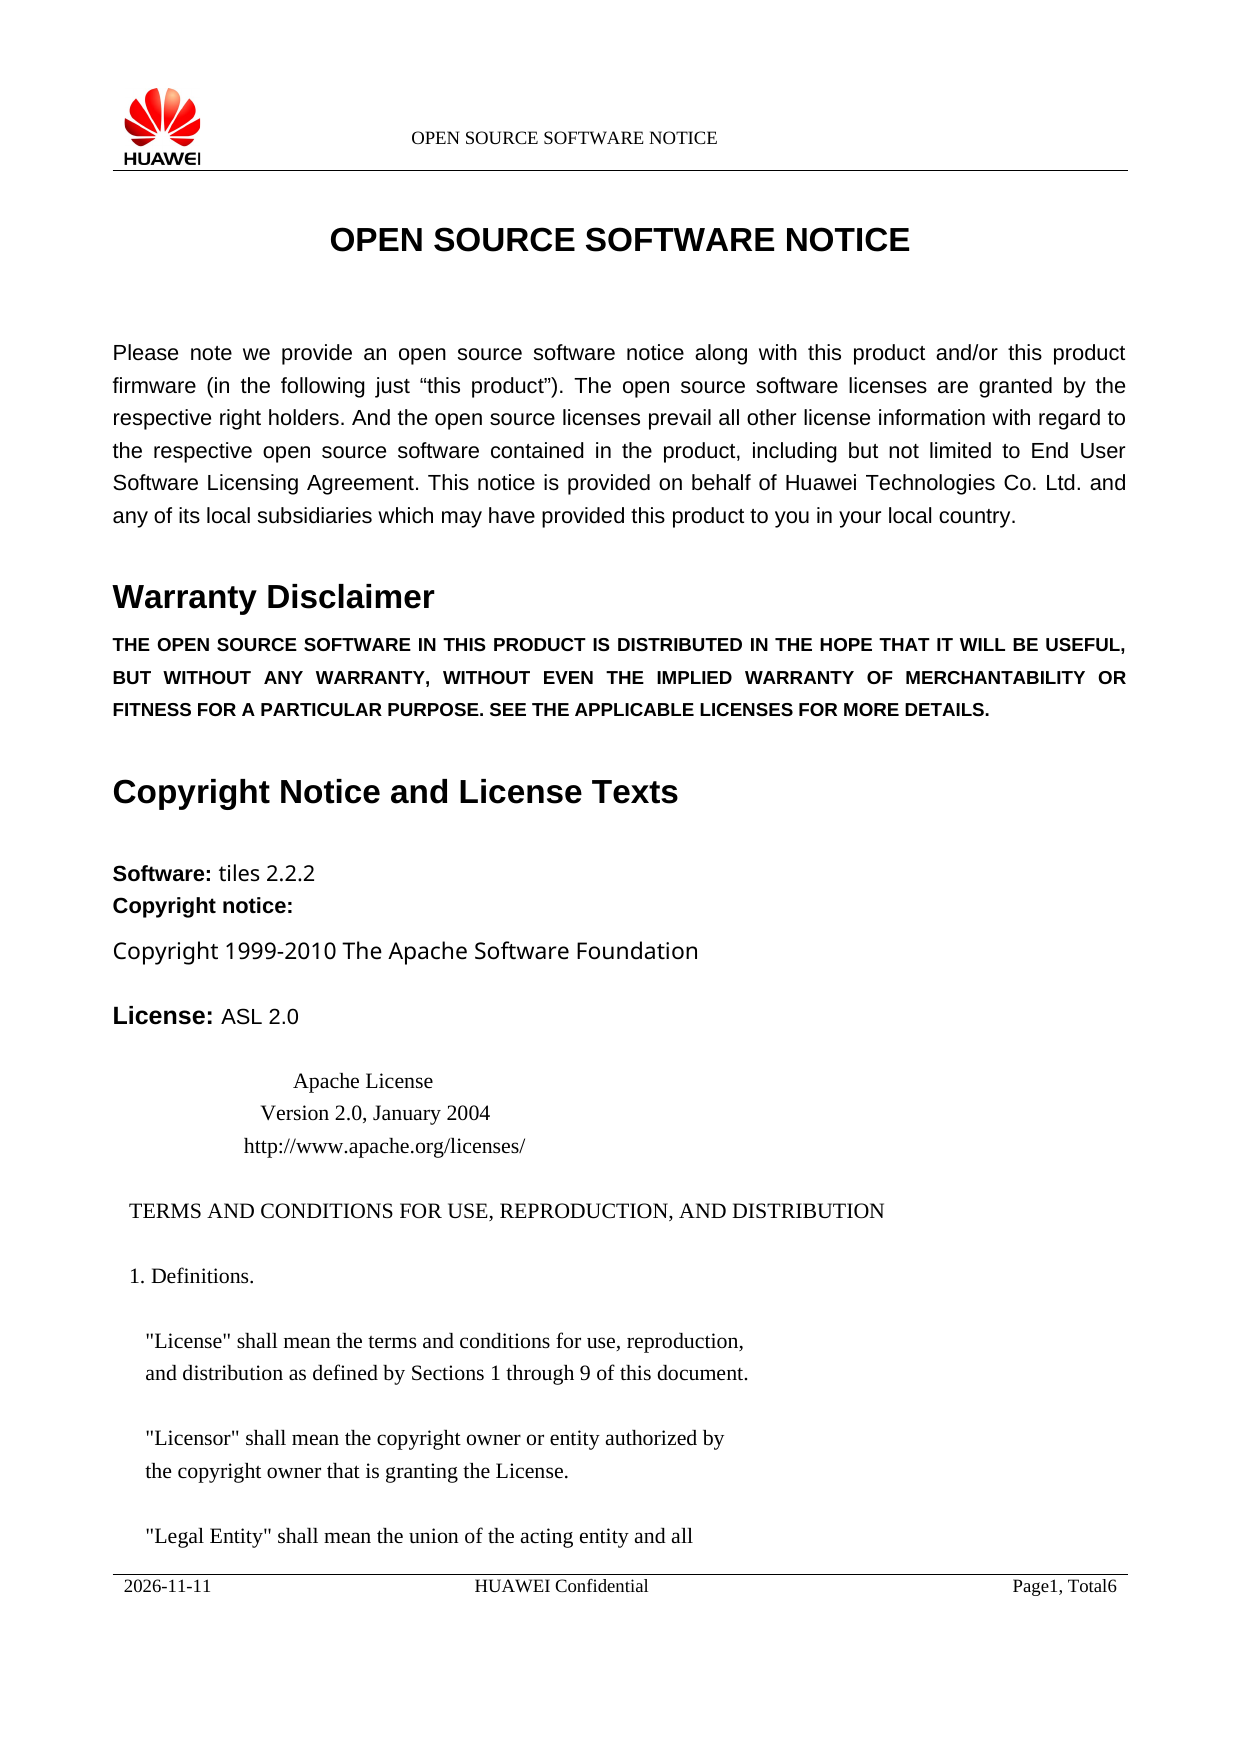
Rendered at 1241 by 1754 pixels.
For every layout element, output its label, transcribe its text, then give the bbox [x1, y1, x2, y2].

text Warranty Disclaimer [112, 564, 1128, 629]
text License: ASL 2.0 [112, 999, 1128, 1031]
title Software: tiles 2.2.2 [112, 856, 1128, 889]
text Please note we provide an open source software notice along with this product and/or this product firmware (in the following just “this product”). The open source software licenses are granted by the respective right holders. And the open source licenses prevail all other license information with regard to the respective open source software contained in the product, including but not limited to End User Software Licensing Agreement. This notice is provided on behalf of Huawei Technologies Co. Ltd. and any of its local subsidiaries which may have provided this product to you in your local country. [112, 336, 1128, 531]
picture [124, 88, 201, 165]
text The open source software in this product is distributed in the hope that it will be useful, but WITHOUT ANY WARRANTY, without even the implied warranty of MERCHANTABILITY or FITNESS FOR A PARTICULAR PURPOSE. See the applicable licenses for more details. [112, 629, 1128, 726]
text Copyright Notice and License Texts [112, 759, 1128, 824]
text Copyright notice: [112, 889, 1128, 921]
text Copyright 1999-2010 The Apache Software Foundation [112, 934, 1128, 999]
text OPEN SOURCE SOFTWARE NOTICE [112, 206, 1128, 271]
